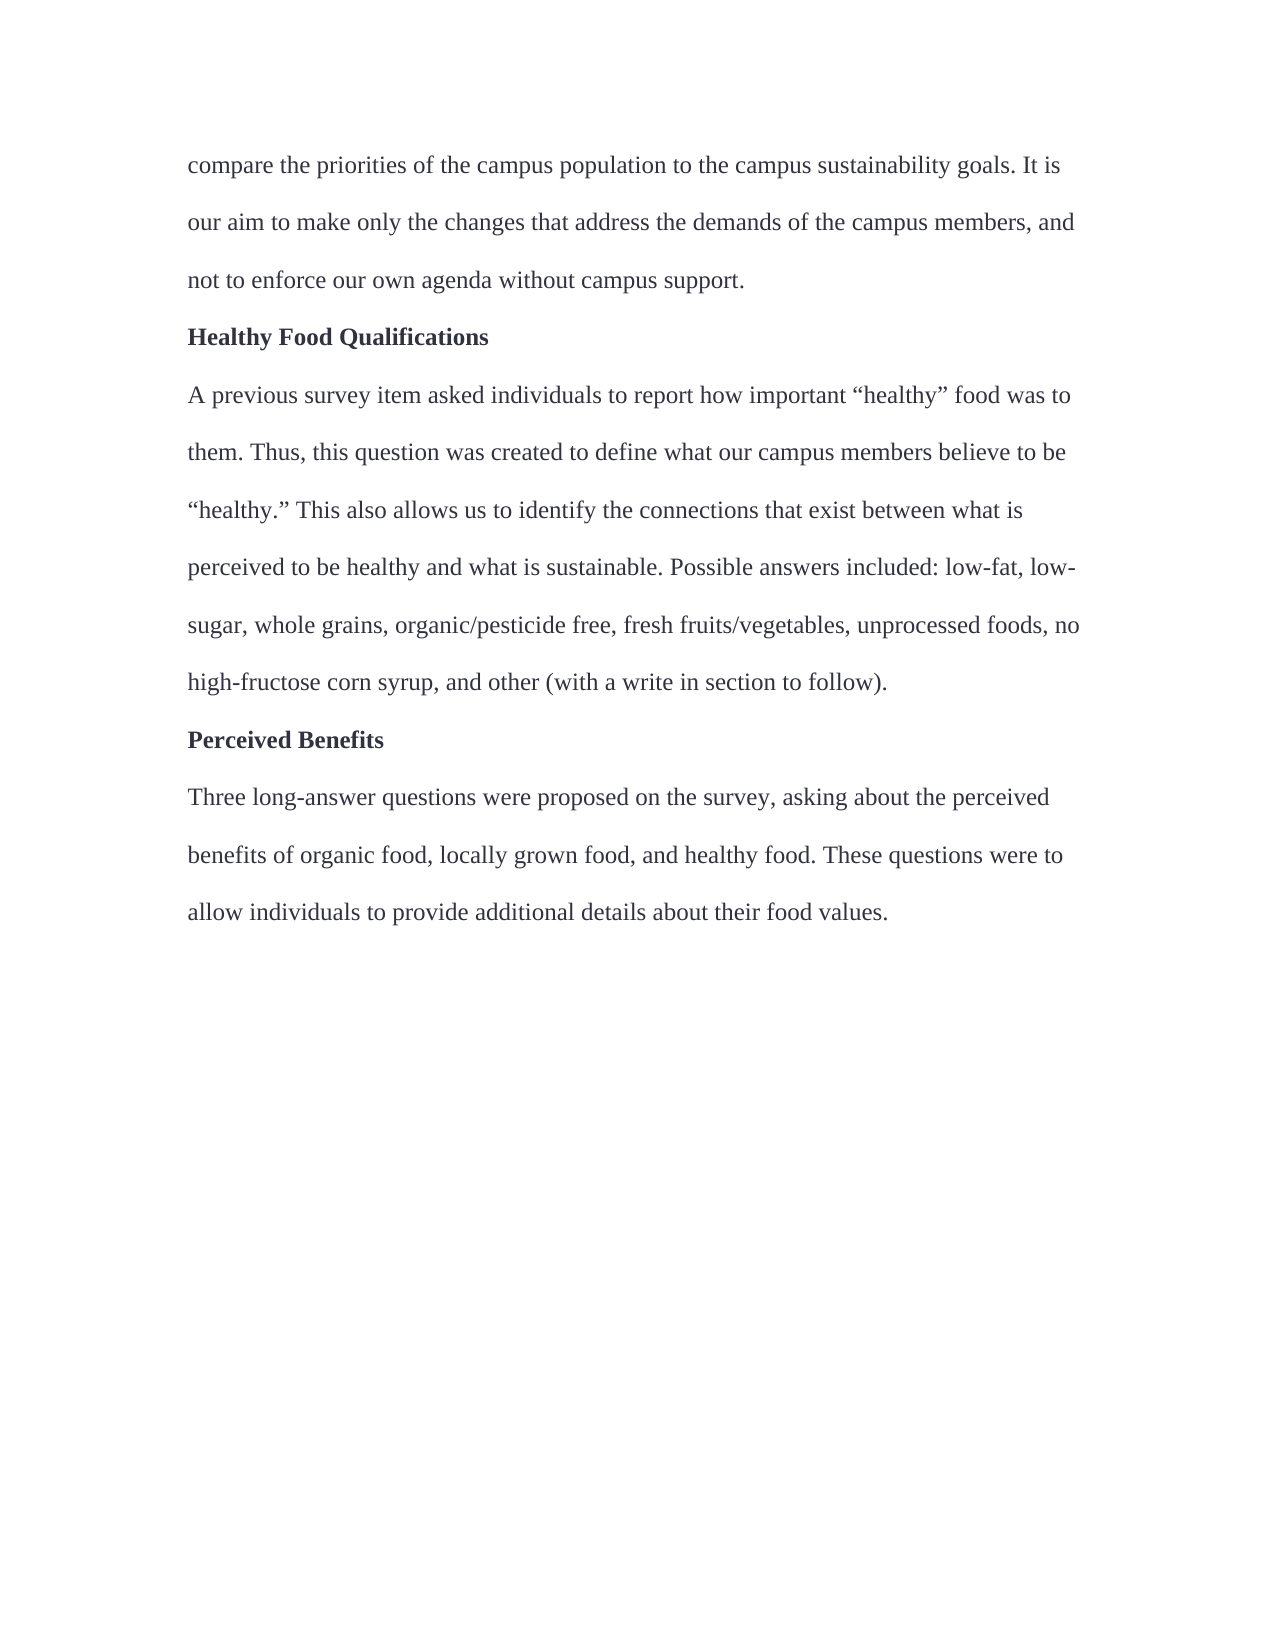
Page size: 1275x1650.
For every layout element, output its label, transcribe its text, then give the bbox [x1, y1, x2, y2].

text A previous survey item asked individuals to report how important “healthy” food was to them. Thus, this question was created to define what our campus members believe to be “healthy.” This also allows us to identify the connections that exist between what is perceived to be healthy and what is sustainable. Possible answers included: low-fat, low-sugar, whole grains, organic/pesticide free, fresh fruits/vegetables, unprocessed foods, no high-fructose corn syrup, and other (with a write in section to follow). [187, 380, 1087, 696]
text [187, 150, 1087, 294]
text Healthy Food Qualifications [187, 322, 1087, 351]
text Perceived Benefits [187, 725, 1087, 754]
text Three long-answer questions were proposed on the survey, asking about the perceived benefits of organic food, locally grown food, and healthy food. These questions were to allow individuals to provide additional details about their food values. [187, 782, 1087, 926]
